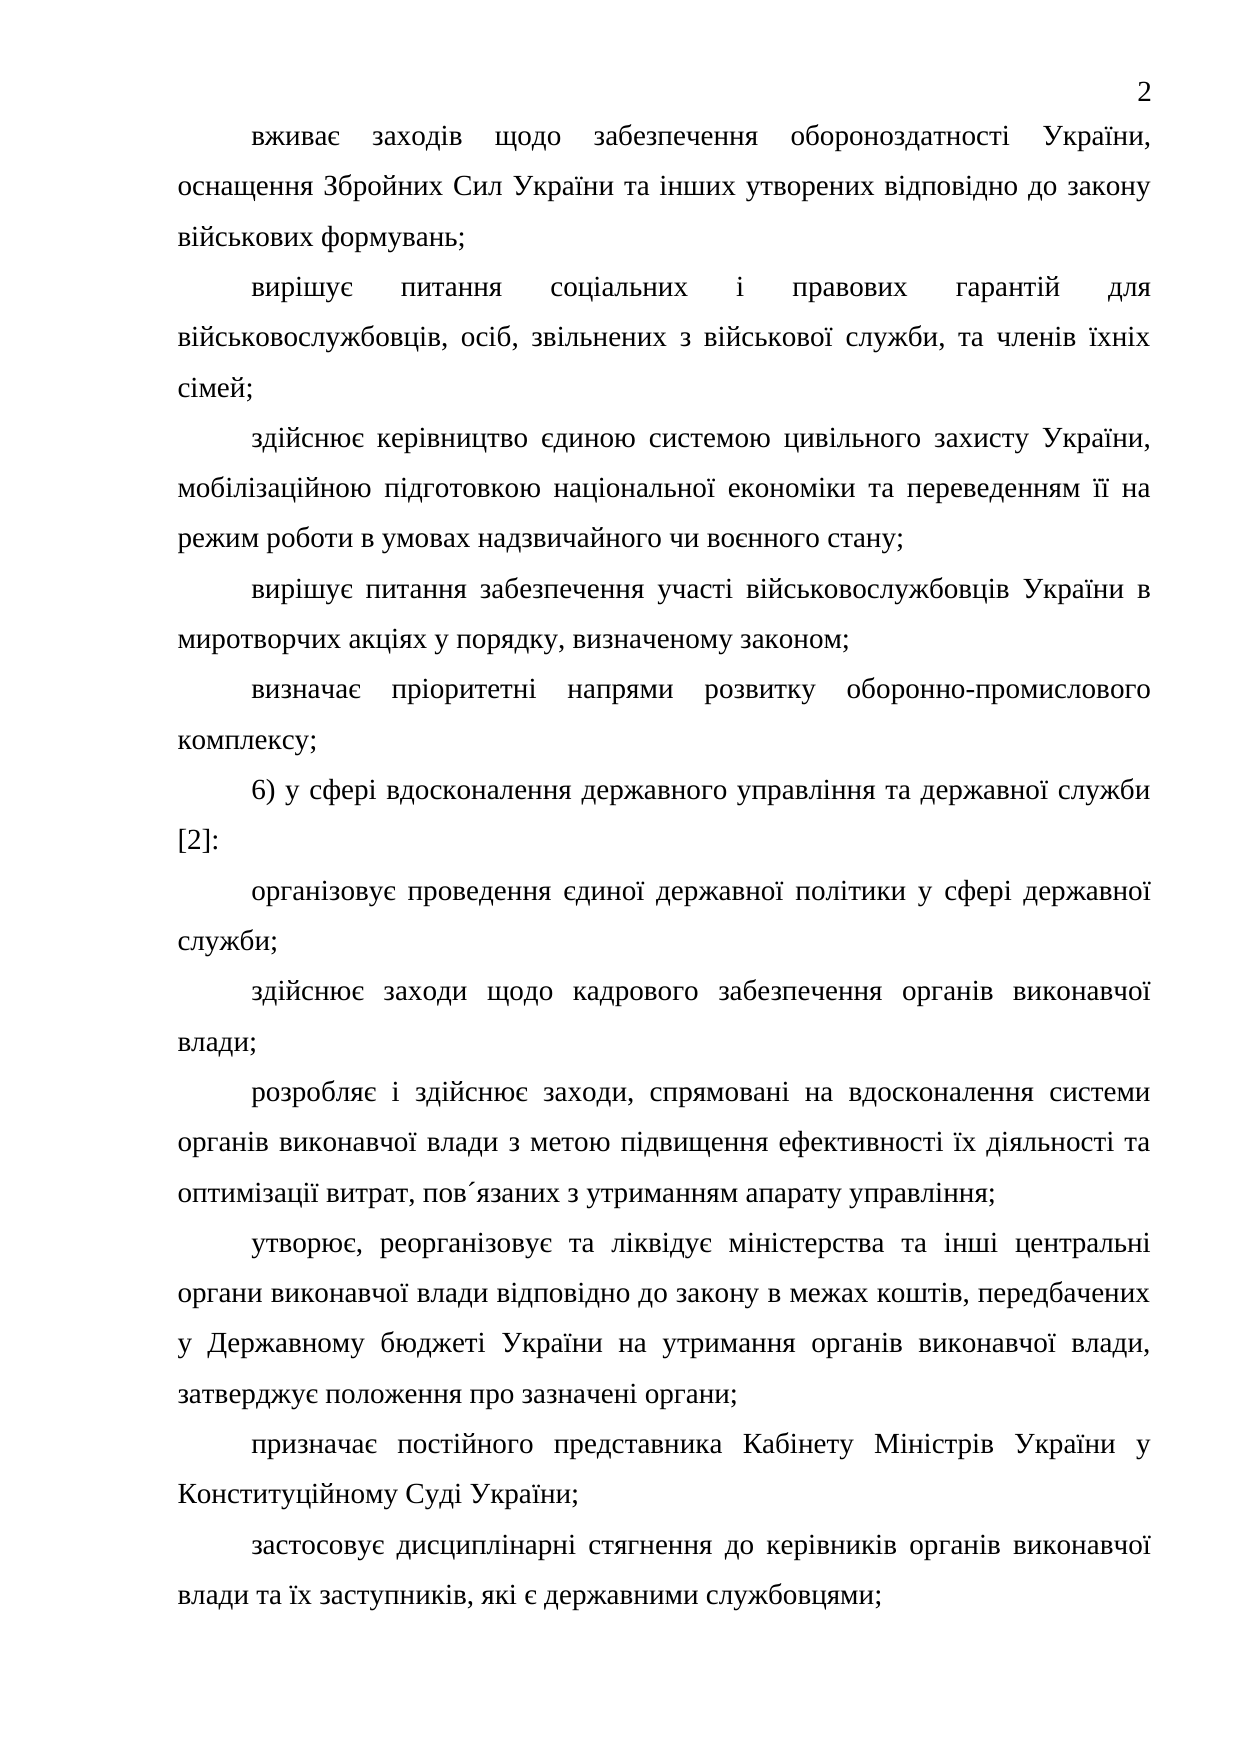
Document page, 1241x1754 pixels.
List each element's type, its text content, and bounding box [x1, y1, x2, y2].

text розробляє і здійснює заходи, спрямовані на вдосконалення системи органів виконавчої влади з метою підвищення ефективності їх діяльності та оптимізації витрат, пов´язаних з утриманням апарату управління; [177, 1074, 1152, 1208]
text утворює, реорганізовує та ліквідує міністерства та інші центральні органи виконавчої влади відповідно до закону в межах коштів, передбачених у Державному бюджеті України на утримання органів виконавчої влади, затверджує положення про зазначені органи; [177, 1225, 1152, 1409]
text вирішує питання забезпечення участі військовослужбовців України в миротворчих акціях у порядку, визначеному законом; [177, 571, 1152, 655]
text призначає постійного представника Кабінету Міністрів України у Конституційному Суді України; [177, 1426, 1152, 1510]
text здійснює керівництво єдиною системою цивільного захисту України, мобілізаційною підготовкою національної економіки та переведенням її на режим роботи в умовах надзвичайного чи воєнного стану; [177, 420, 1152, 554]
text здійснює заходи щодо кадрового забезпечення органів виконавчої влади; [177, 973, 1152, 1057]
text вживає заходів щодо забезпечення обороноздатності України, оснащення Збройних Сил України та інших утворених відповідно до закону військових формувань; [177, 118, 1152, 252]
text організовує проведення єдиної державної політики у сфері державної служби; [177, 873, 1152, 957]
text 6) у сфері вдосконалення державного управління та державної служби [2]: [177, 772, 1152, 856]
text застосовує дисциплінарні стягнення до керівників органів виконавчої влади та їх заступників, які є державними службовцями; [177, 1527, 1152, 1611]
text вирішує питання соціальних і правових гарантій для військовослужбовців, осіб, звільнених з військової служби, та членів їхніх сімей; [177, 269, 1152, 403]
text визначає пріоритетні напрями розвитку оборонно-промислового комплексу; [177, 672, 1152, 755]
